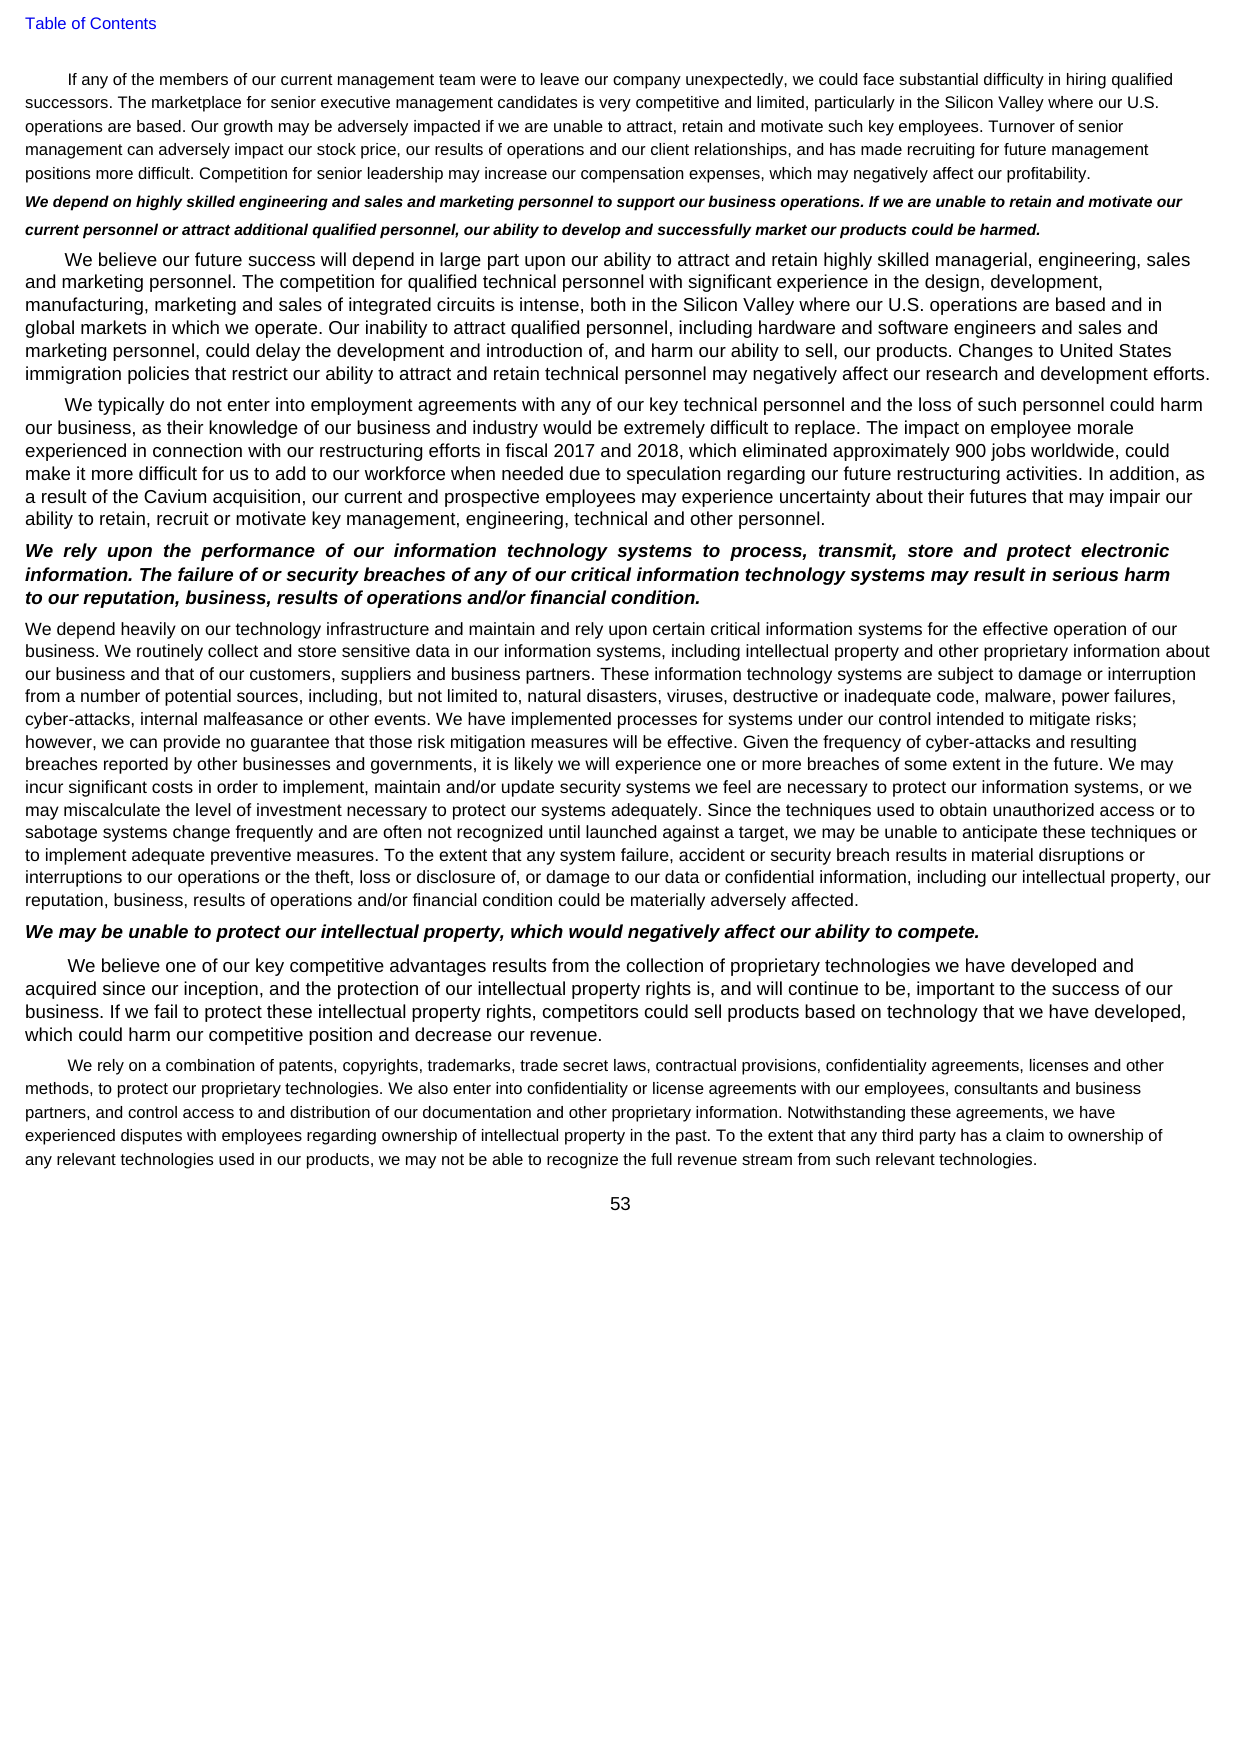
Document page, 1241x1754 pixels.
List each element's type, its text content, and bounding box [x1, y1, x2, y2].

text We depend heavily on our technology infrastructure and maintain and rely upon certain critical information systems for the effective operation of our business. We routinely collect and store sensitive data in our information systems, including intellectual property and other proprietary information about our business and that of our customers, suppliers and business partners. These information technology systems are subject to damage or interruption from a number of potential sources, including, but not limited to, natural disasters, viruses, destructive or inadequate code, malware, power failures, cyber-attacks, internal malfeasance or other events. We have implemented processes for systems under our control intended to mitigate risks; however, we can provide no guarantee that those risk mitigation measures will be effective. Given the frequency of cyber-attacks and resulting breaches reported by other businesses and governments, it is likely we will experience one or more breaches of some extent in the future. We may incur significant costs in order to implement, maintain and/or update security systems we feel are necessary to protect our information systems, or we may miscalculate the level of investment necessary to protect our systems adequately. Since the techniques used to obtain unauthorized access or to sabotage systems change frequently and are often not recognized until launched against a target, we may be unable to anticipate these techniques or to implement adequate preventive measures. To the extent that any system failure, accident or security breach results in material disruptions or interruptions to our operations or the theft, loss or disclosure of, or damage to our data or confidential information, including our intellectual property, our reputation, business, results of operations and/or financial condition could be materially adversely affected. [25, 618, 1213, 910]
text If any of the members of our current management team were to leave our company unexpectedly, we could face substantial difficulty in hiring qualified successors. The marketplace for senior executive management candidates is very competitive and limited, particularly in the Silicon Valley where our U.S. operations are based. Our growth may be adversely impacted if we are unable to attract, retain and motivate such key employees. Turnover of senior management can adversely impact our stock price, our results of operations and our client relationships, and has made recruiting for future management positions more difficult. Competition for senior leadership may increase our compensation expenses, which may negatively affect our profitability. [25, 69, 1207, 183]
text We believe one of our key competitive advantages results from the collection of proprietary technologies we have developed and acquired since our inception, and the protection of our intellectual property rights is, and will continue to be, important to the success of our business. If we fail to protect these intellectual property rights, competitors could sell products based on technology that we have developed, which could harm our competitive position and decrease our revenue. [25, 954, 1199, 1046]
text We may be unable to protect our intellectual property, which would negatively affect our ability to compete. [25, 921, 1213, 942]
text We typically do not enter into employment agreements with any of our key technical personnel and the loss of such personnel could harm our business, as their knowledge of our business and industry would be extremely difficult to replace. The impact on employee morale experienced in connection with our restructuring efforts in fiscal 2017 and 2018, which eliminated approximately 900 jobs worldwide, could make it more difficult for us to add to our workforce when needed due to speculation regarding our future restructuring activities. In addition, as a result of the Cavium acquisition, our current and prospective employees may experience uncertainty about their futures that may impair our ability to retain, recruit or motivate key management, engineering, technical and other personnel. [25, 394, 1211, 530]
text We rely on a combination of patents, copyrights, trademarks, trade secret laws, contractual provisions, confidentiality agreements, licenses and other methods, to protect our proprietary technologies. We also enter into confidentiality or license agreements with our employees, consultants and business partners, and control access to and distribution of our documentation and other proprietary information. Notwithstanding these agreements, we have experienced disputes with employees regarding ownership of intellectual property in the past. To the extent that any third party has a claim to ownership of any relevant technologies used in our products, we may not be able to recognize the full revenue stream from such relevant technologies. [25, 1056, 1190, 1169]
text We believe our future success will depend in large part upon our ability to attract and retain highly skilled managerial, engineering, sales and marketing personnel. The competition for qualified technical personnel with significant experience in the design, development, manufacturing, marketing and sales of integrated circuits is intense, both in the Silicon Valley where our U.S. operations are based and in global markets in which we operate. Our inability to attract qualified personnel, including hardware and software engineers and sales and marketing personnel, could delay the development and introduction of, and harm our ability to sell, our products. Changes to United States immigration policies that restrict our ability to attract and retain technical personnel may negatively affect our research and development efforts. [25, 248, 1211, 384]
text Table of Contents [25, 13, 1213, 33]
text We depend on highly skilled engineering and sales and marketing personnel to support our business operations. If we are unable to retain and motivate our current personnel or attract additional qualified personnel, our ability to develop and successfully market our products could be harmed. [25, 192, 1194, 238]
text We rely upon the performance of our information technology systems to process, transmit, store and protect electronic information. The failure of or security breaches of any of our critical information technology systems may result in serious harm to our reputation, business, results of operations and/or financial condition. [25, 540, 1172, 609]
text 53 [25, 1192, 1215, 1214]
